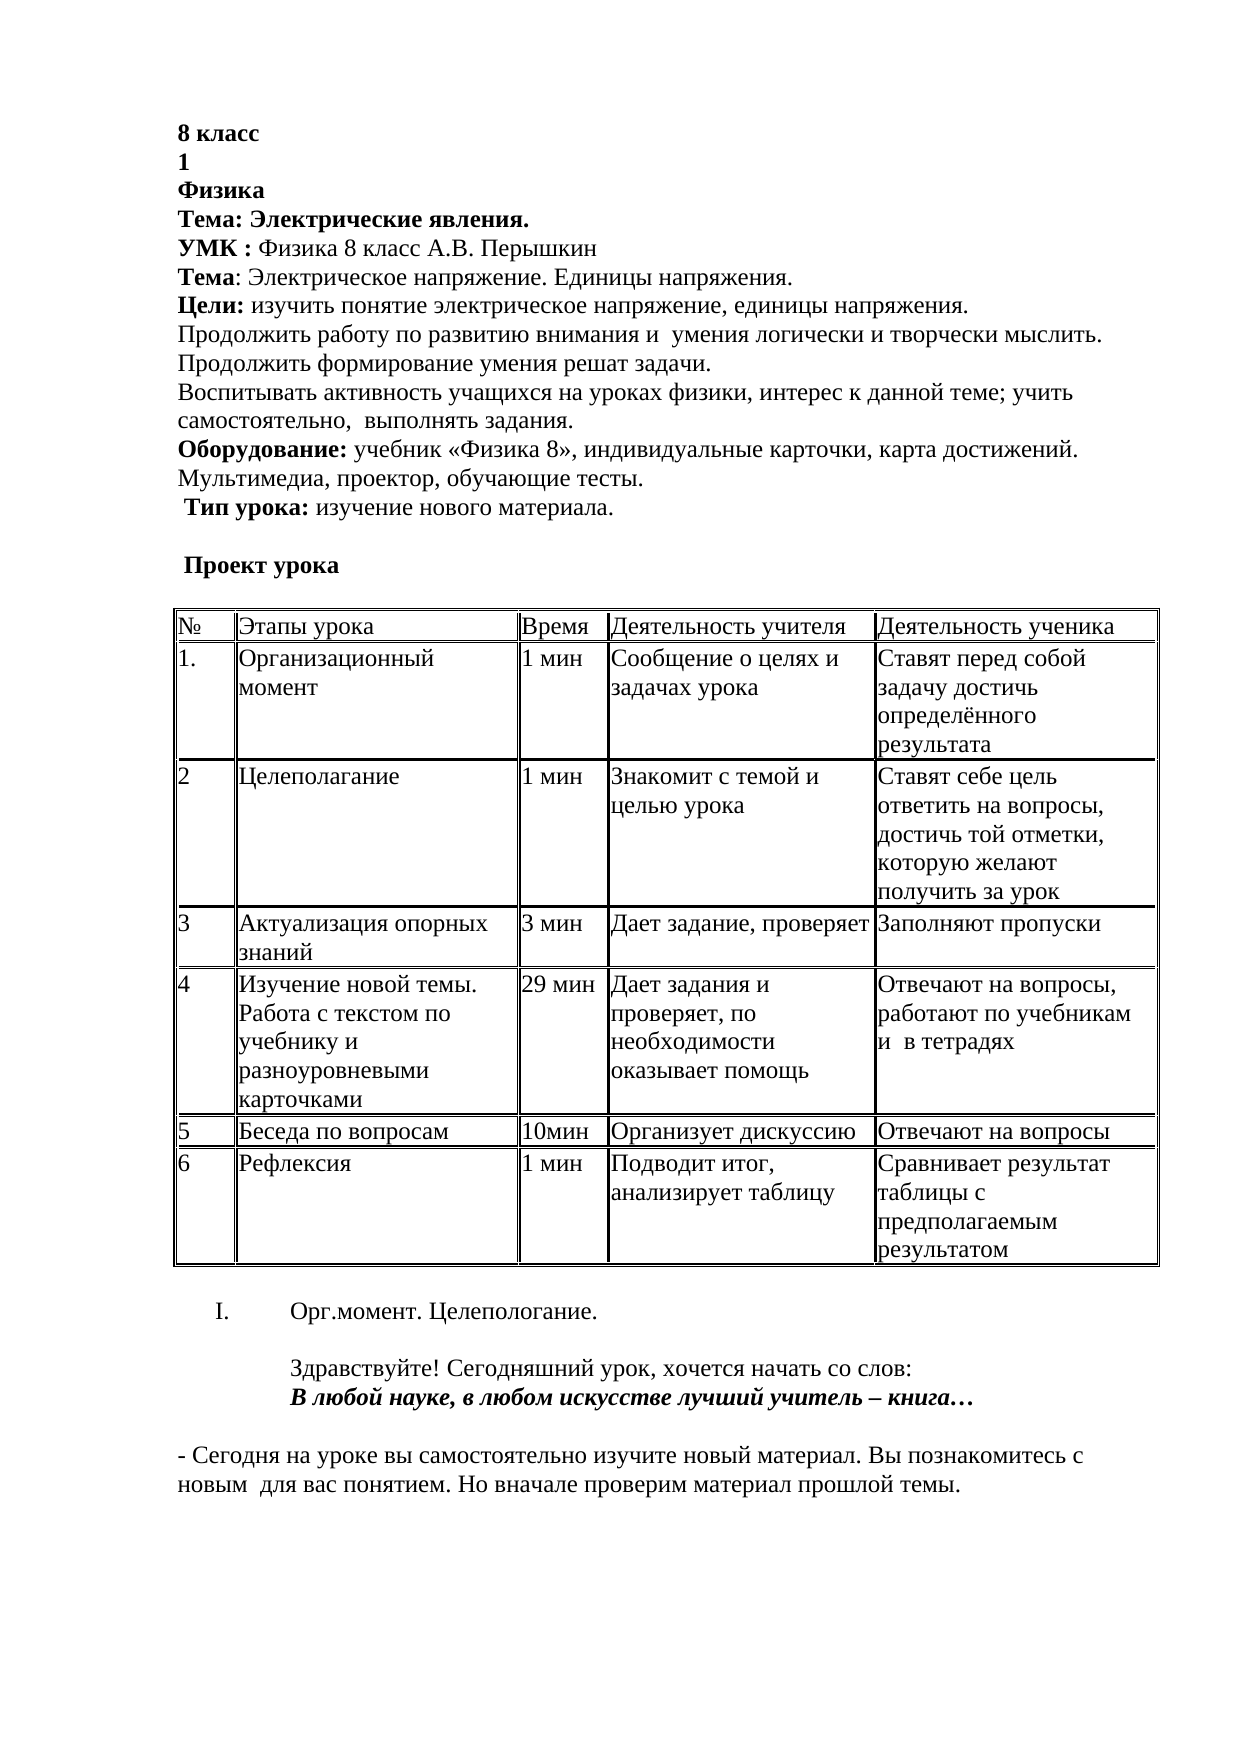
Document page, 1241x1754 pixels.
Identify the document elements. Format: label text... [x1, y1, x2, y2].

text УМК : Физика 8 класс А.В. Перышкин [177, 233, 1152, 262]
table_cell 4 [175, 966, 236, 1113]
table_cell Дает задания и проверяет, по необходимости оказывает помощь [610, 969, 874, 1113]
text Проект урока [177, 550, 1152, 578]
table_cell 1 мин [521, 643, 607, 758]
text Тип урока: изучение нового материала. [177, 492, 1152, 521]
table_cell Актуализация опорных знаний [238, 908, 517, 966]
table_cell 2 [175, 758, 234, 905]
table_cell Знакомит с темой и целью урока [610, 761, 874, 905]
text Оборудование: учебник «Физика 8», индивидуальные карточки, карта достижений. Мультимедиа, проектор, обучающие тесты. [177, 434, 1152, 492]
table_header Деятельность ученика [875, 611, 1157, 640]
table_header № [175, 609, 236, 640]
table_cell Подводит итог, анализирует таблицу [608, 1149, 875, 1263]
table_cell 1 мин [521, 761, 607, 905]
text Цели: изучить понятие электрическое напряжение, единицы напряжения. [177, 291, 1152, 319]
table_cell 5 [177, 1113, 234, 1145]
text - Сегодня на уроке вы самостоятельно изучите новый материал. Вы познакомитесь с новым для вас понятием. Но вначале проверим материал прошлой темы. [177, 1440, 1152, 1497]
text 8 класс [177, 118, 1152, 147]
text 1 [177, 147, 1152, 176]
text Воспитывать активность учащихся на уроках физики, интерес к данной теме; учить самостоятельно, выполнять задания. [177, 377, 1152, 434]
list Орг.момент. Целепологание. [215, 1296, 1152, 1324]
table_cell Отвечают на вопросы [877, 1113, 1157, 1145]
table_cell 6 [177, 1145, 236, 1263]
table_cell Ставят перед собой задачу достичь определённого результата [875, 640, 1158, 758]
table_cell Изучение новой темы. Работа с текстом по учебнику и разноуровневыми карточками [238, 969, 517, 1113]
table_cell Отвечают на вопросы, работают по учебникам и в тетрадях [875, 966, 1158, 1113]
table_cell 3 мин [521, 908, 607, 966]
table_cell Сообщение о целях и задачах урока [610, 643, 874, 758]
table_header Деятельность учителя [608, 609, 875, 640]
text Физика [177, 176, 1152, 204]
table_header Этапы урока [236, 609, 519, 640]
list Здравствуйте! Сегодняшний урок, хочется начать со слов: [290, 1353, 1152, 1382]
table_cell Рефлексия [236, 1145, 519, 1263]
table_cell 29 мин [521, 969, 607, 1113]
list В любой науке, в любом искусстве лучший учитель – книга… [290, 1382, 1152, 1411]
table_cell 1. [175, 640, 236, 758]
table_cell Организационный момент [238, 643, 517, 758]
text Продолжить работу по развитию внимания и умения логически и творчески мыслить. Продолжить формирование умения решат задачи. [177, 319, 1152, 377]
table_cell Организует дискуссию [610, 1117, 874, 1145]
table_cell 10мин [521, 1117, 607, 1145]
text Тема: Электрические явления. [177, 204, 1152, 233]
table_cell 3 [177, 905, 234, 966]
table_cell Дает задание, проверяет [610, 908, 874, 966]
table_cell 1 мин [519, 1149, 608, 1263]
table_cell Ставят себе цель ответить на вопросы, достичь той отметки, которую желают получить за урок [877, 758, 1158, 905]
table_cell Целеполагание [238, 761, 517, 905]
table_header Время [519, 611, 608, 640]
table_cell Заполняют пропуски [877, 905, 1157, 966]
table_cell Беседа по вопросам [238, 1117, 517, 1145]
text Тема: Электрическое напряжение. Единицы напряжения. [177, 262, 1152, 291]
table_cell Сравнивает результат таблицы с предполагаемым результатом [875, 1145, 1157, 1263]
